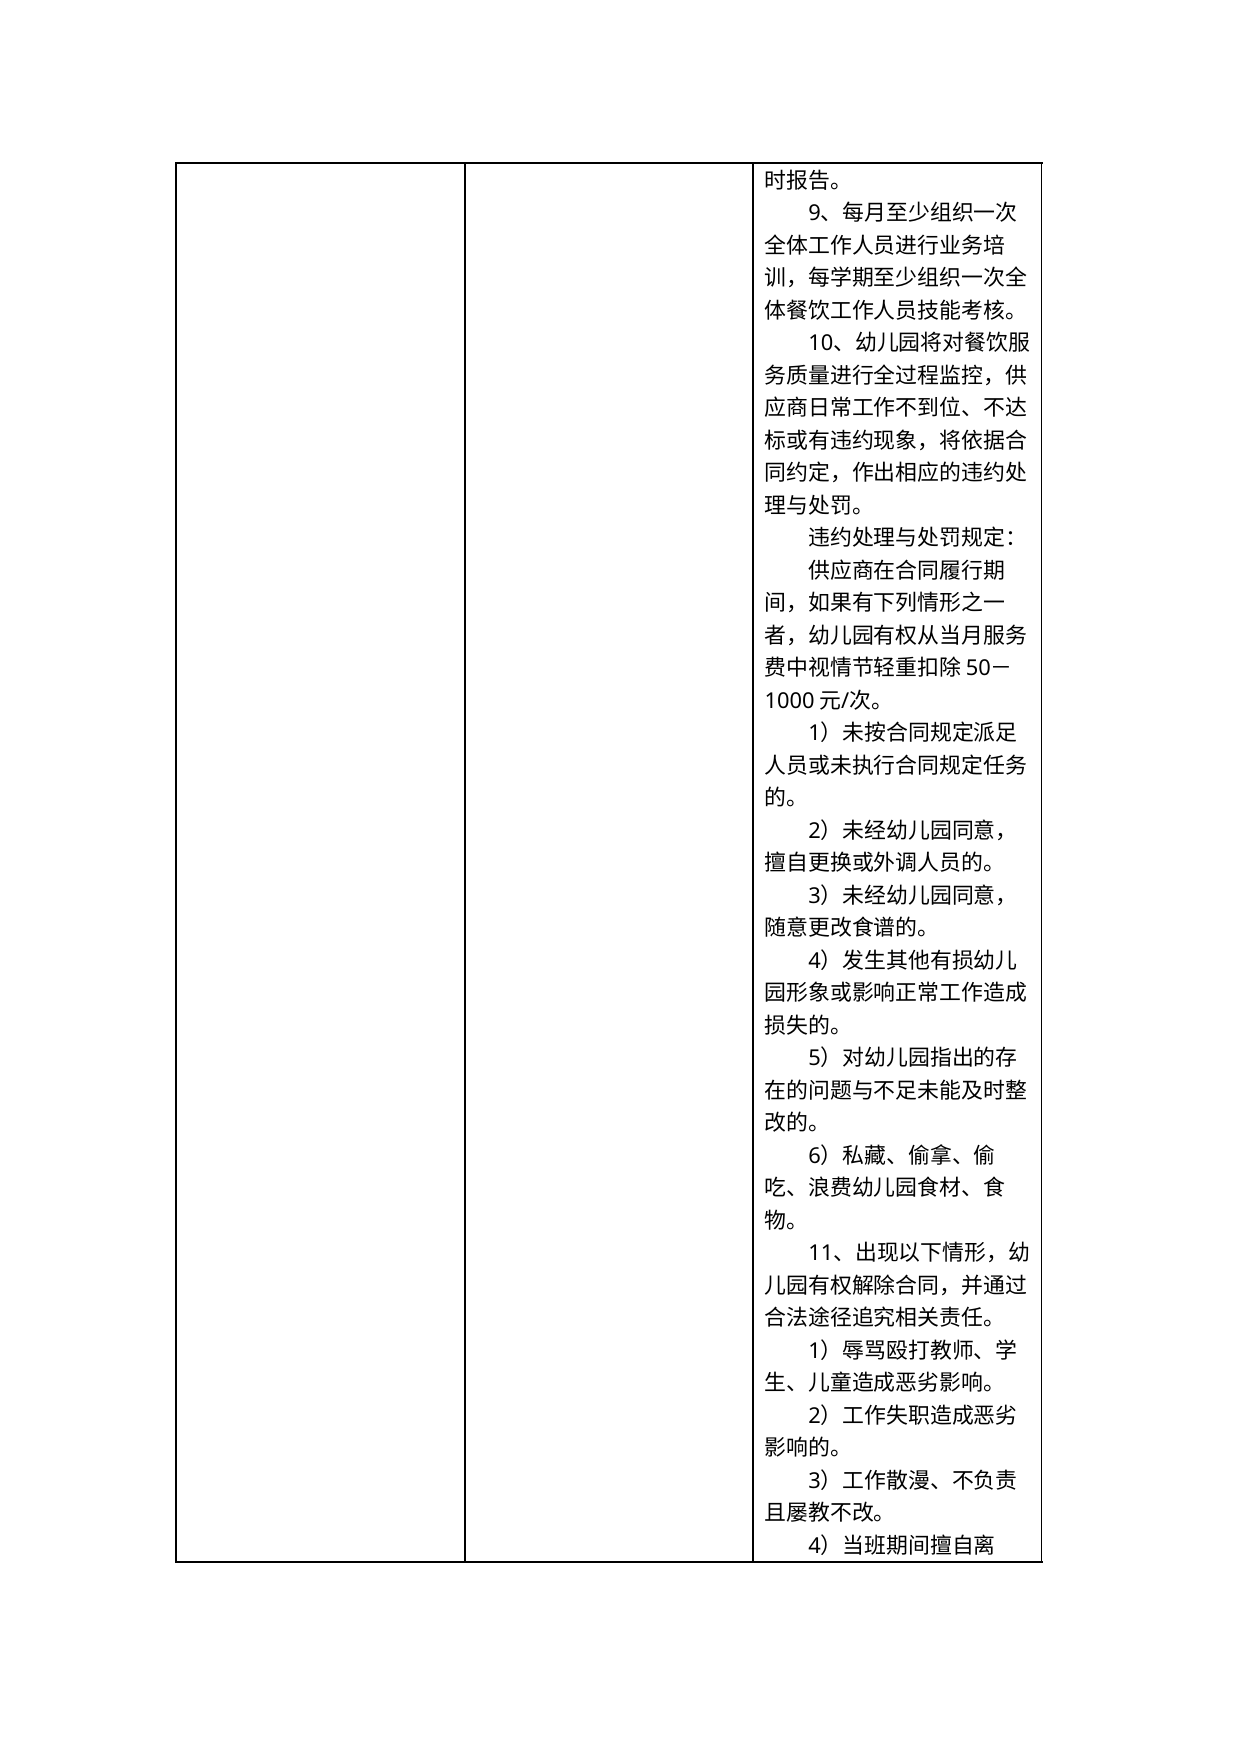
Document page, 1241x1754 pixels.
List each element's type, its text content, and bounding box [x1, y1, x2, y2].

table_cell [466, 164, 752, 1561]
table_cell 1 [177, 164, 464, 1561]
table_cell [754, 164, 1041, 1561]
